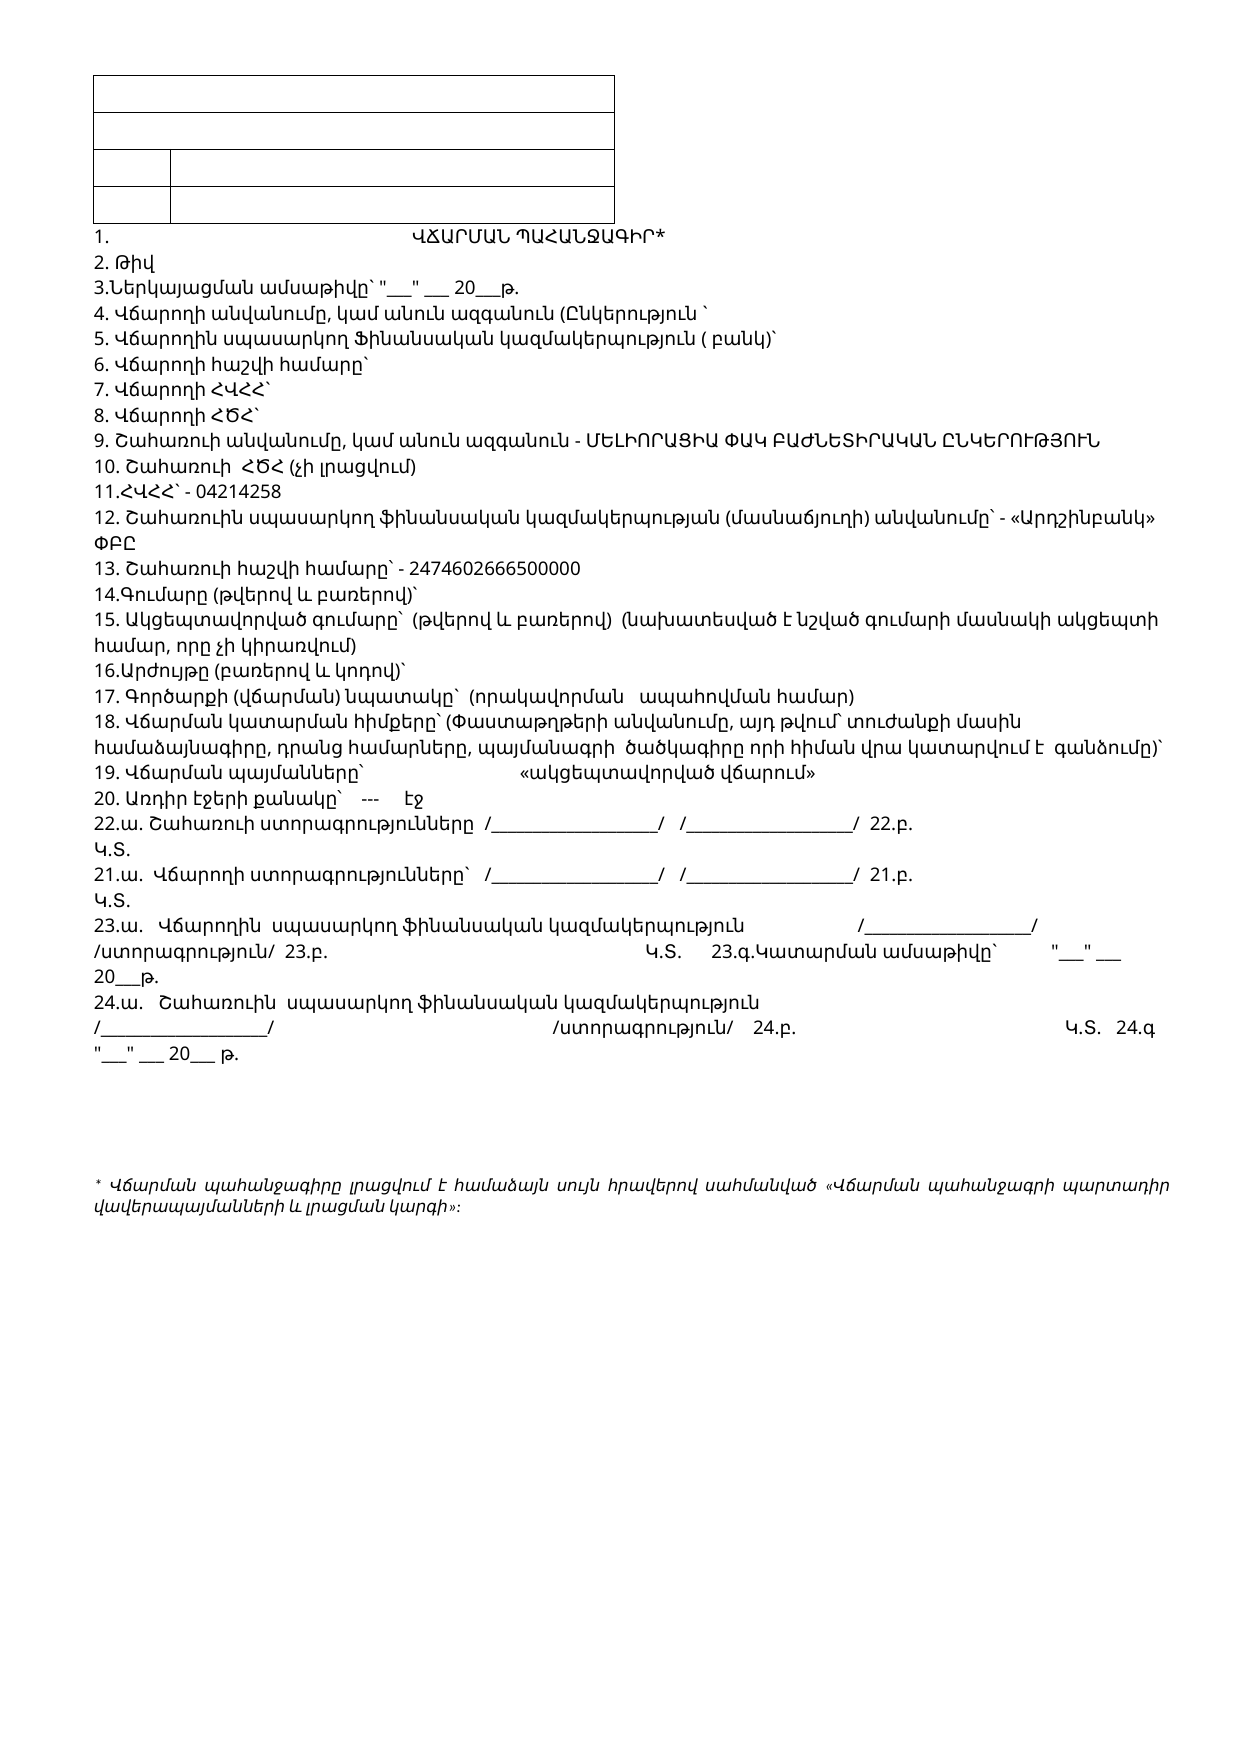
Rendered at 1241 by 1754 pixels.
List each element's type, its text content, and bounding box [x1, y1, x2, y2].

text * Վճարման պահանջագիրը լրացվում է համաձայն սույն հրավերով սահմանված «Վճարման պահանջագրի պարտադիր վավերապայմանների և լրացման կարգի»: [94, 1176, 1171, 1216]
